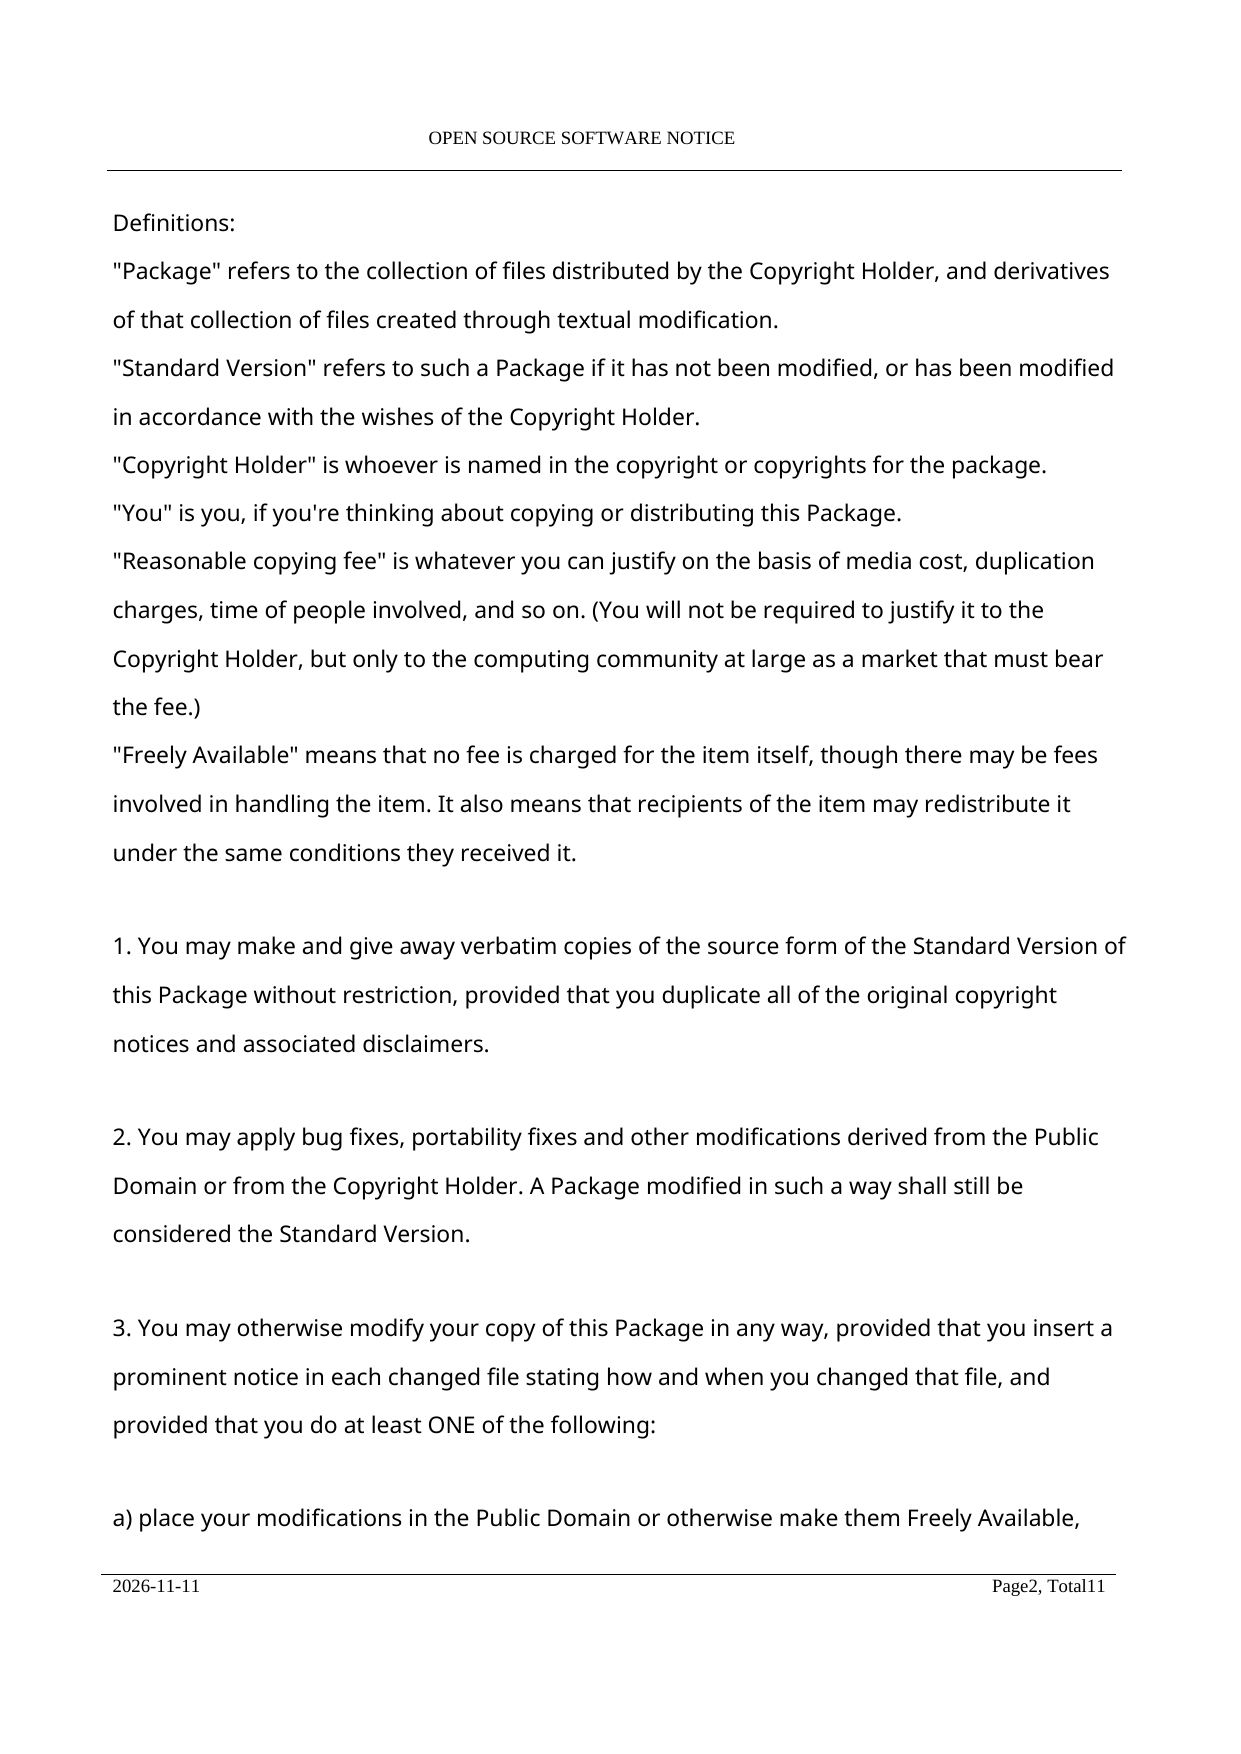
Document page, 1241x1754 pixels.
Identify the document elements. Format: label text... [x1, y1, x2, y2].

text 3. You may otherwise modify your copy of this Package in any way, provided that you insert a prominent notice in each changed file stating how and when you changed that file, and provided that you do at least ONE of the following: [112, 1311, 1128, 1441]
text 1. You may make and give away verbatim copies of the source form of the Standard Version of this Package without restriction, provided that you duplicate all of the original copyright notices and associated disclaimers. [112, 929, 1128, 1059]
text "You" is you, if you're thinking about copying or distributing this Package. [112, 496, 1128, 529]
text "Freely Available" means that no fee is charged for the item itself, though there may be fees involved in handling the item. It also means that recipients of the item may redistribute it under the same conditions they received it. [112, 739, 1128, 869]
text "Copyright Holder" is whoever is named in the copyright or copyrights for the package. [112, 448, 1128, 481]
text "Standard Version" refers to such a Package if it has not been modified, or has been modified in accordance with the wishes of the Copyright Holder. [112, 351, 1128, 433]
text "Reasonable copying fee" is whatever you can justify on the basis of media cost, duplication charges, time of people involved, and so on. (You will not be required to justify it to the Copyright Holder, but only to the computing community at large as a market that must bear the fee.) [112, 544, 1128, 723]
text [112, 1502, 1128, 1534]
text 2. You may apply bug fixes, portability fixes and other modifications derived from the Public Domain or from the Copyright Holder. A Package modified in such a way shall still be considered the Standard Version. [112, 1120, 1128, 1250]
text "Package" refers to the collection of files distributed by the Copyright Holder, and derivatives of that collection of files created through textual modification. [112, 254, 1128, 336]
text Definitions: [112, 206, 1128, 239]
